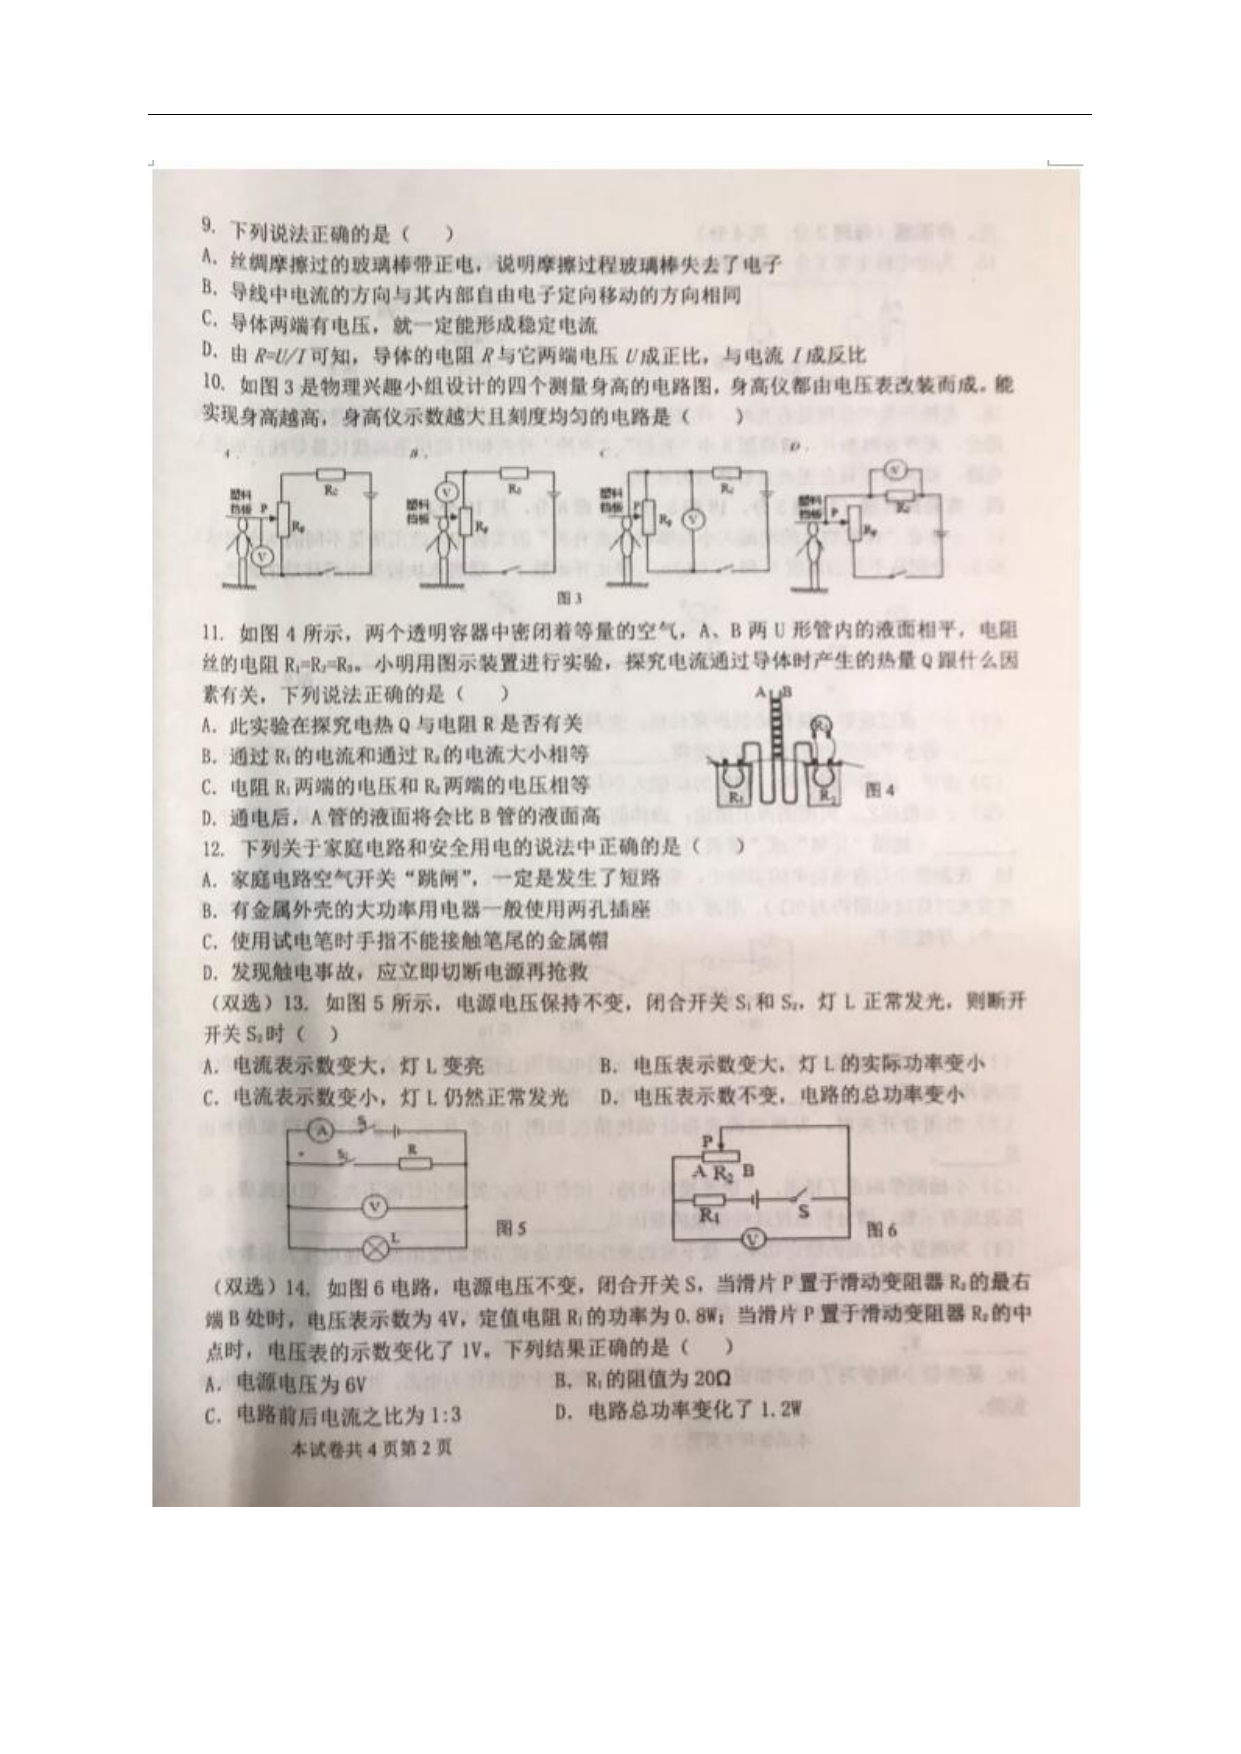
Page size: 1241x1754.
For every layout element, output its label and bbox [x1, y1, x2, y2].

picture [148, 160, 1093, 1507]
